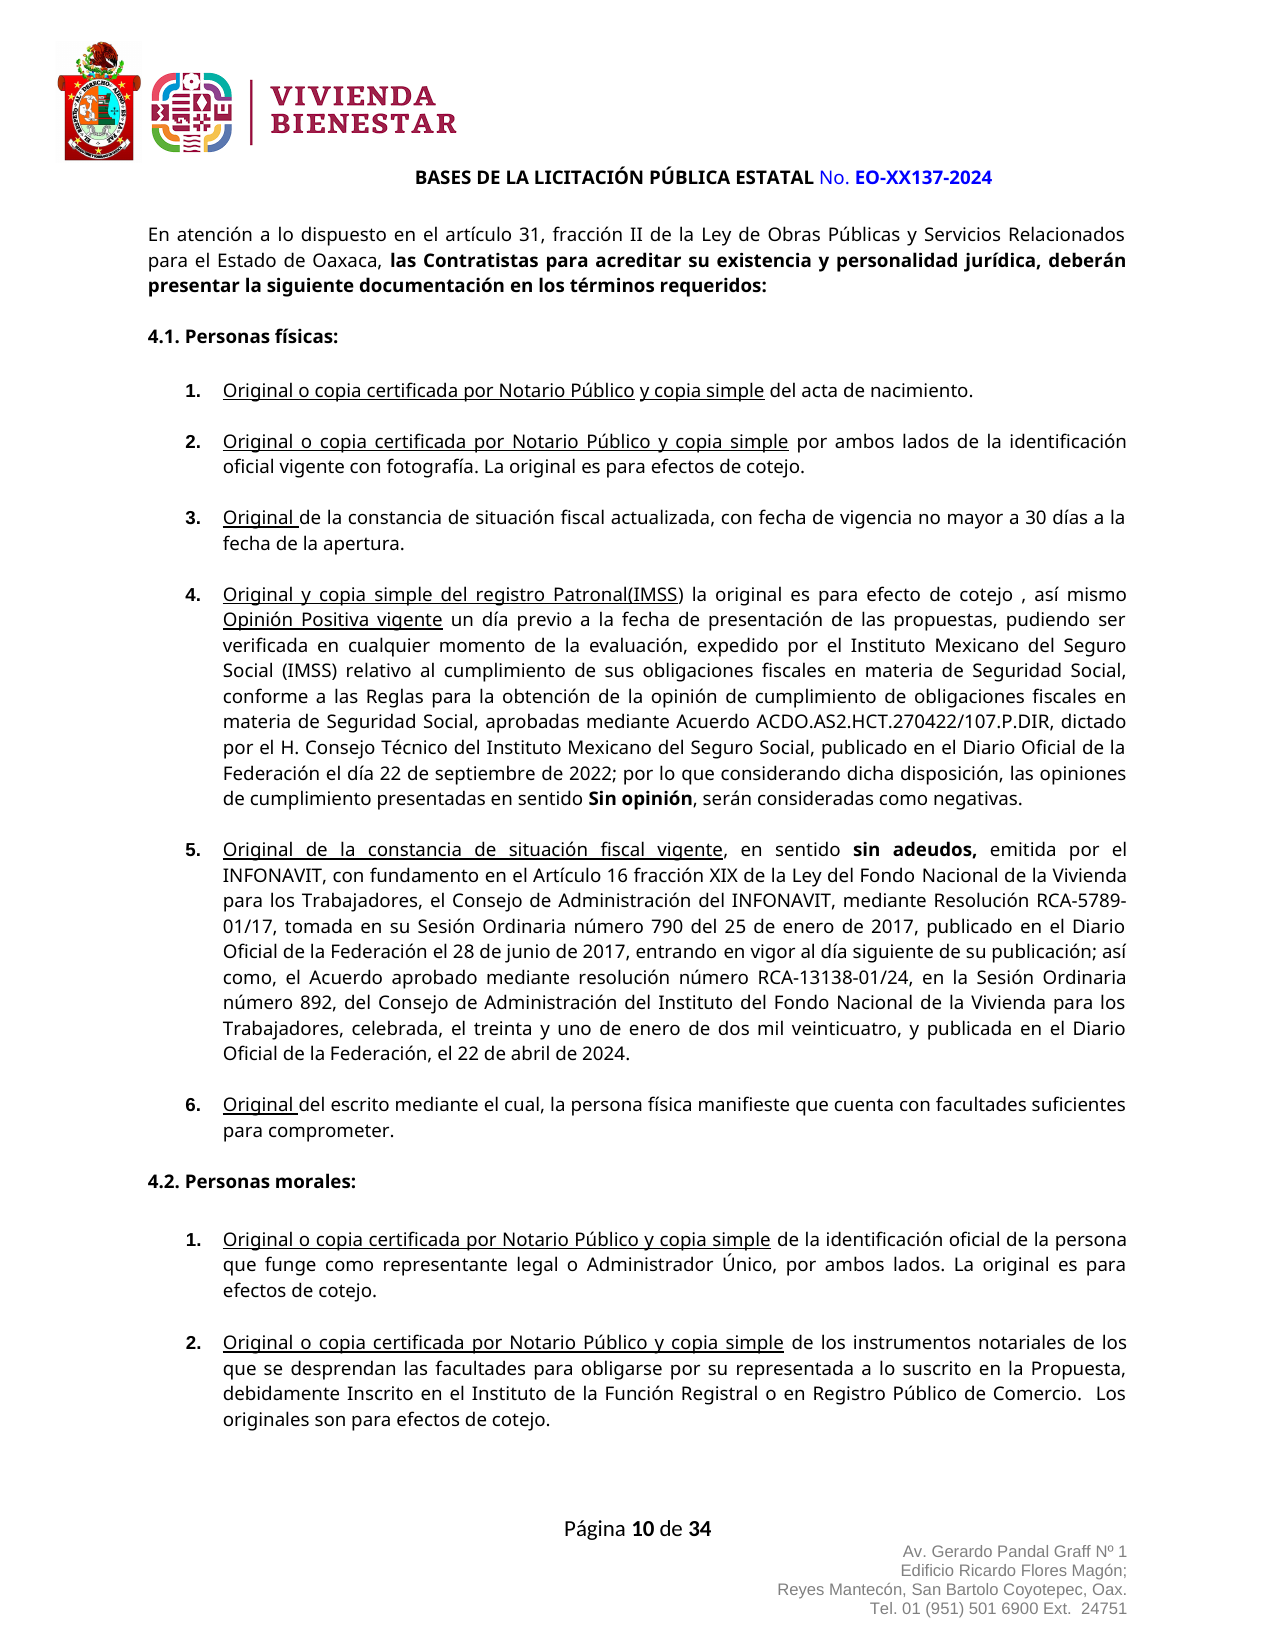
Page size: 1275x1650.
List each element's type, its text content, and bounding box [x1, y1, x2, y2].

picture [147, 64, 473, 161]
list Original del escrito mediante el cual, la persona física manifieste que cuenta con facultades suficientes para comprometer. [185, 1092, 1127, 1143]
list Original de la constancia de situación fiscal vigente, en sentido sin adeudos, emitida por el INFONAVIT, con fundamento en el Artículo 16 fracción XIX de la Ley del Fondo Nacional de la Vivienda para los Trabajadores, el Consejo de Administración del INFONAVIT, mediante Resolución RCA-5789-01/17, tomada en su Sesión Ordinaria número 790 del 25 de enero de 2017, publicado en el Diario Oficial de la Federación el 28 de junio de 2017, entrando en vigor al día siguiente de su publicación; así como, el Acuerdo aprobado mediante resolución número RCA-13138-01/24, en la Sesión Ordinaria número 892, del Consejo de Administración del Instituto del Fondo Nacional de la Vivienda para los Trabajadores, celebrada, el treinta y uno de enero de dos mil veinticuatro, y publicada en el Diario Oficial de la Federación, el 22 de abril de 2024. [185, 836, 1127, 1066]
list Original y copia simple del registro Patronal(IMSS) la original es para efecto de cotejo , así mismo Opinión Positiva vigente un día previo a la fecha de presentación de las propuestas, pudiendo ser verificada en cualquier momento de la evaluación, expedido por el Instituto Mexicano del Seguro Social (IMSS) relativo al cumplimiento de sus obligaciones fiscales en materia de Seguridad Social, conforme a las Reglas para la obtención de la opinión de cumplimiento de obligaciones fiscales en materia de Seguridad Social, aprobadas mediante Acuerdo ACDO.AS2.HCT.270422/107.P.DIR, dictado por el H. Consejo Técnico del Instituto Mexicano del Seguro Social, publicado en el Diario Oficial de la Federación el día 22 de septiembre de 2022; por lo que considerando dicha disposición, las opiniones de cumplimiento presentadas en sentido Sin opinión, serán consideradas como negativas. [185, 581, 1127, 811]
list Original o copia certificada por Notario Público y copia simple del acta de nacimiento. [185, 377, 1127, 403]
picture [55, 41, 143, 163]
list Original o copia certificada por Notario Público y copia simple de los instrumentos notariales de los que se desprendan las facultades para obligarse por su representada a lo suscrito en la Propuesta, debidamente Inscrito en el Instituto de la Función Registral o en Registro Público de Comercio. Los originales son para efectos de cotejo. [186, 1329, 1127, 1432]
list Original de la constancia de situación fiscal actualizada, con fecha de vigencia no mayor a 30 días a la fecha de la apertura. [185, 505, 1127, 556]
list Original o copia certificada por Notario Público y copia simple por ambos lados de la identificación oficial vigente con fotografía. La original es para efectos de cotejo. [185, 428, 1127, 479]
text 4.2. Personas morales: [148, 1168, 1127, 1194]
text En atención a lo dispuesto en el artículo 31, fracción II de la Ley de Obras Públicas y Servicios Relacionados para el Estado de Oaxaca, las Contratistas para acreditar su existencia y personalidad jurídica, deberán presentar la siguiente documentación en los términos requeridos: [148, 221, 1127, 298]
text 4.1. Personas físicas: [148, 323, 1127, 349]
list Original o copia certificada por Notario Público y copia simple de la identificación oficial de la persona que funge como representante legal o Administrador Único, por ambos lados. La original es para efectos de cotejo. [186, 1226, 1127, 1303]
